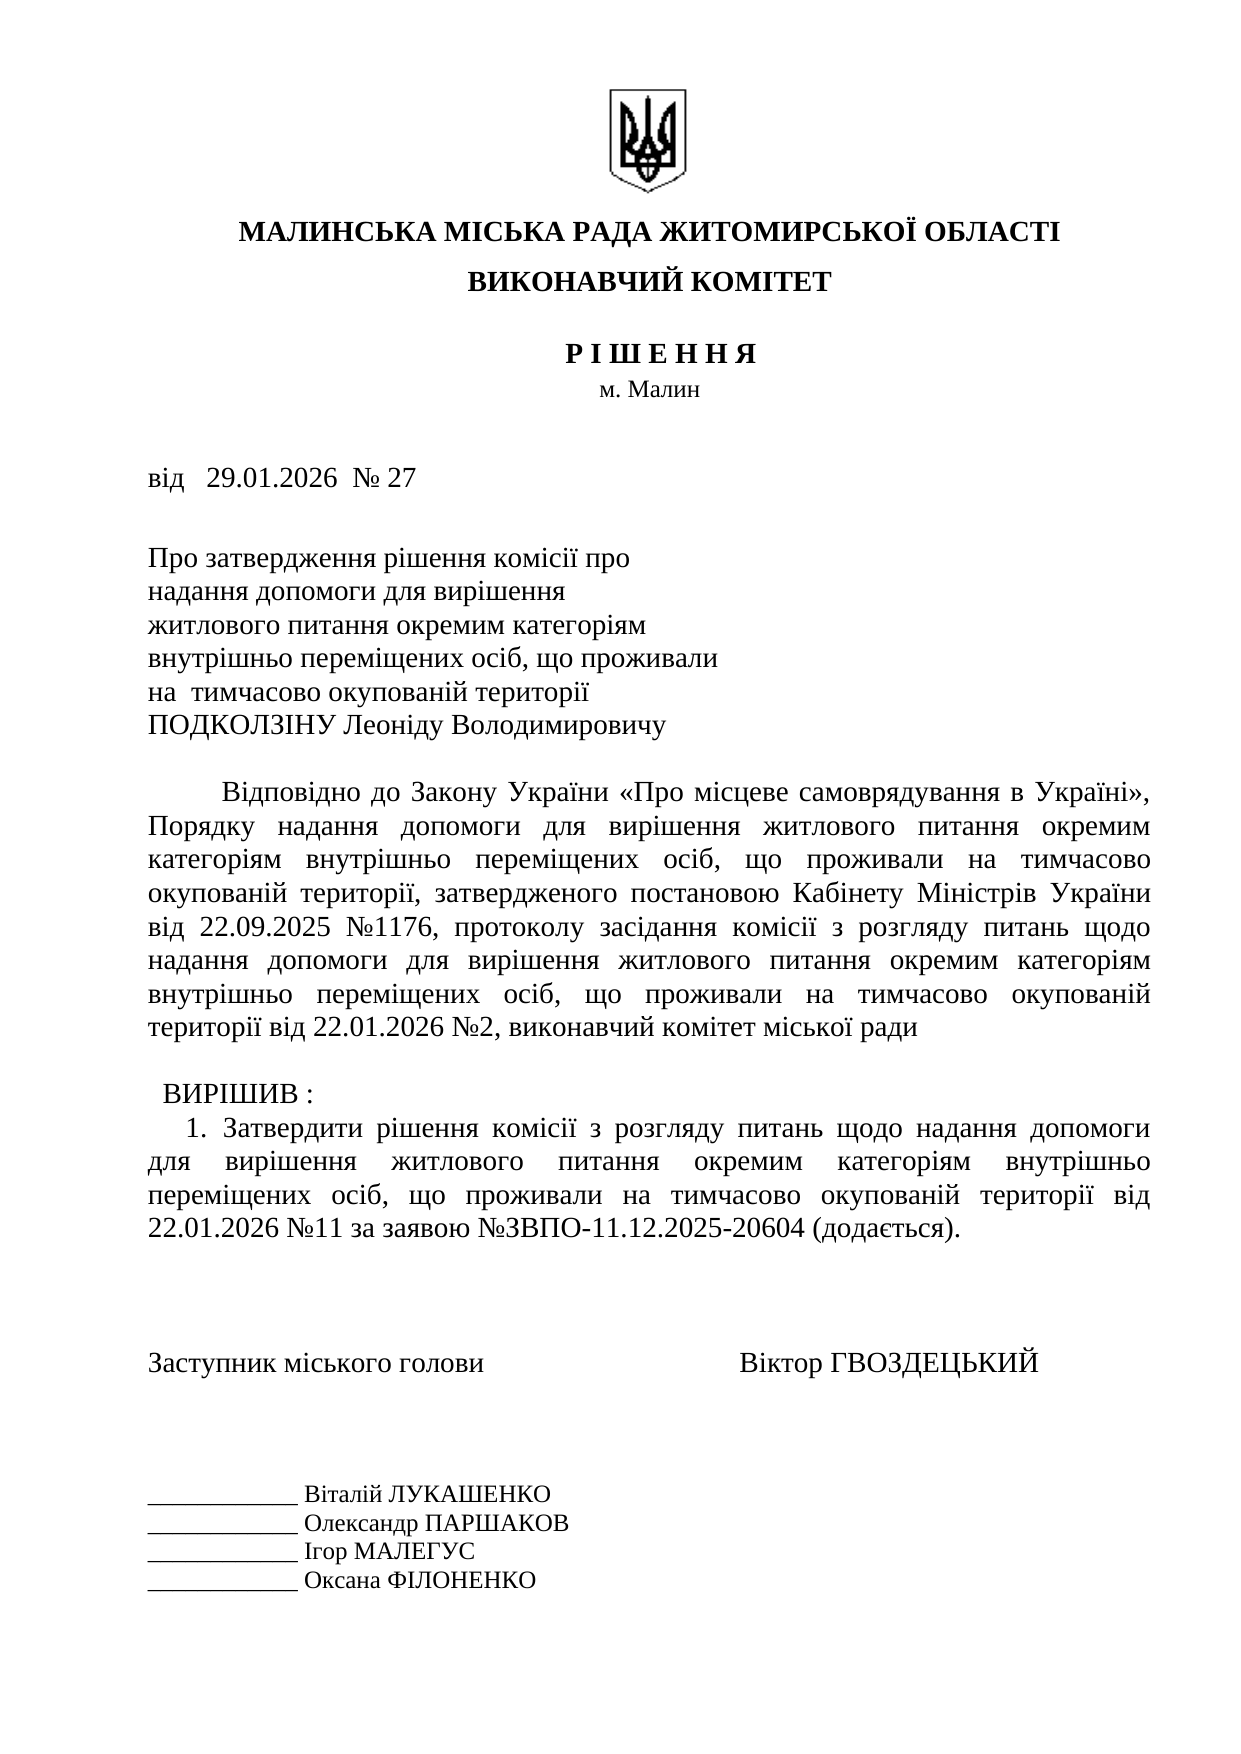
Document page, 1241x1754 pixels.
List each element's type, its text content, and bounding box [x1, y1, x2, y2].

text ВИРІШИВ : [148, 1076, 1152, 1110]
text Про затвердження рішення комісії про [148, 540, 1152, 573]
text МАЛИНСЬКА МІСЬКА РАДА ЖИТОМИРСЬКОЇ ОБЛАСТІ [148, 214, 1152, 247]
text ВИКОНАВЧИЙ КОМІТЕТ [148, 264, 1152, 298]
text ПОДКОЛЗІНУ Леоніду Володимировичу [148, 707, 1152, 741]
text житлового питання окремим категоріям [148, 607, 1152, 640]
text Заступник міського голови Віктор ГВОЗДЕЦЬКИЙ [148, 1345, 1152, 1378]
text ____________ Ігор МАЛЕГУС [148, 1536, 1152, 1565]
list Затвердити рішення комісії з розгляду питань щодо надання допомоги для вирішення житлового питання окремим категоріям внутрішньо переміщених осіб, що проживали на тимчасово окупованій території від 22.01.2026 №11 за заявою №ЗВПО-11.12.2025-20604 (додається). [148, 1110, 1152, 1244]
text м. Малин [148, 374, 1152, 403]
text ____________ Віталій ЛУКАШЕНКО [148, 1479, 1152, 1508]
picture [603, 88, 692, 195]
text на тимчасово окупованій території [148, 674, 1152, 707]
text внутрішньо переміщених осіб, що проживали [148, 640, 1152, 674]
text Р І Ш Е Н Н Я [148, 336, 1152, 369]
text від 29.01.2026 № 27 [148, 461, 1152, 494]
text надання допомоги для вирішення [148, 573, 1152, 607]
text ____________ Оксана ФІЛОНЕНКО [148, 1565, 1152, 1594]
text Відповідно до Закону України «Про місцеве самоврядування в Україні», Порядку надання допомоги для вирішення житлового питання окремим категоріям внутрішньо переміщених осіб, що проживали на тимчасово окупованій території, затвердженого постановою Кабінету Міністрів України від 22.09.2025 №1176, протоколу засідання комісії з розгляду питань щодо надання допомоги для вирішення житлового питання окремим категоріям внутрішньо переміщених осіб, що проживали на тимчасово окупованій території від 22.01.2026 №2, виконавчий комітет міської ради [148, 774, 1152, 1043]
text ____________ Олександр ПАРШАКОВ [148, 1508, 1152, 1536]
